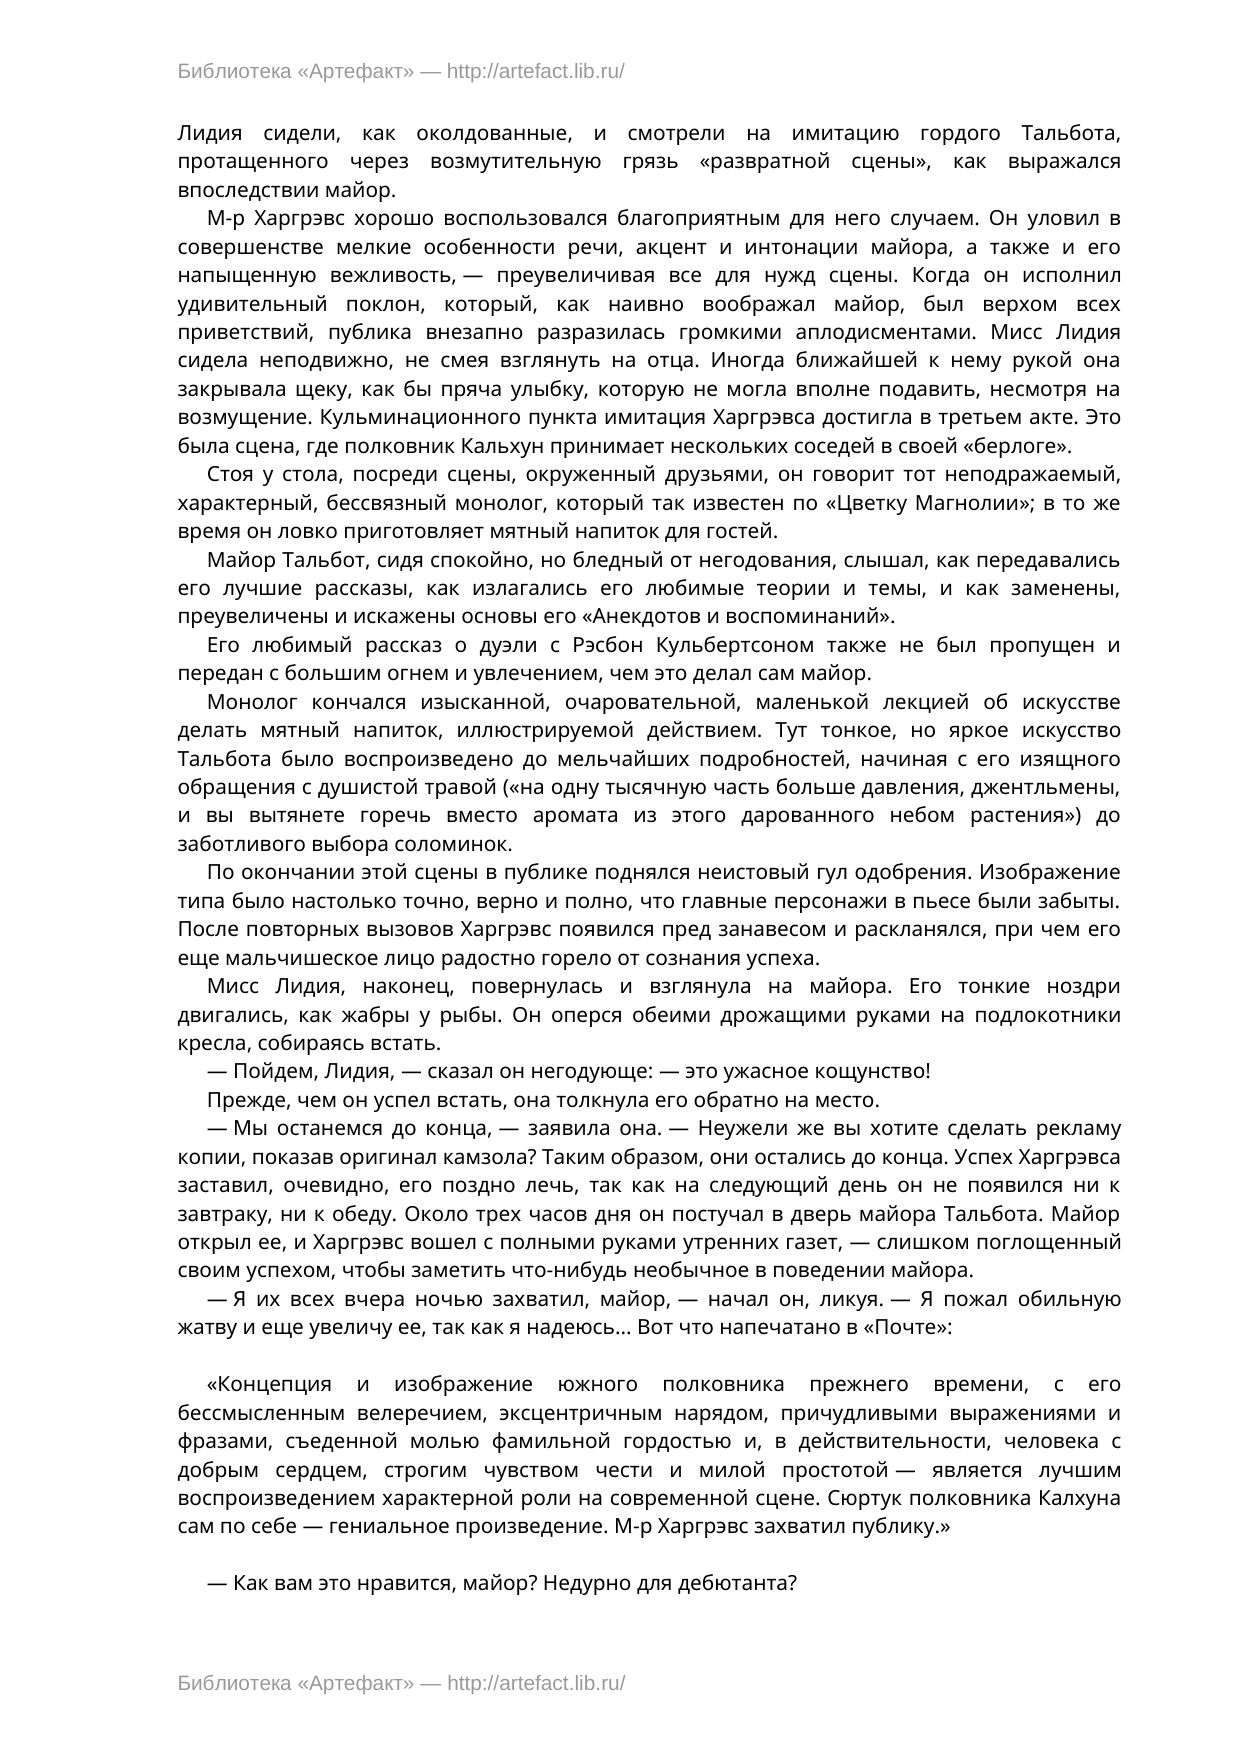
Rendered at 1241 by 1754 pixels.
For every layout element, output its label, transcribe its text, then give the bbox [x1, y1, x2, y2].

text Майор Тальбот, сидя спокойно, но бледный от негодования, слышал, как передавались его лучшие рассказы, как излагались его любимые теории и темы, и как заменены, преувеличены и искажены основы его «Анекдотов и воспоминаний». [177, 545, 1122, 630]
text Стоя у стола, посреди сцены, окруженный друзьями, он говорит тот неподражаемый, характерный, бессвязный монолог, который так известен по «Цветку Магнолии»; в то же время он ловко приготовляет мятный напиток для гостей. [177, 459, 1122, 545]
text — Я их всех вчера ночью захватил, майор, — начал он, ликуя. — Я пожал обильную жатву и еще увеличу ее, так как я надеюсь... Вот что напечатано в «Почте»: [177, 1284, 1122, 1341]
text Мисс Лидия, наконец, повернулась и взглянула на майора. Его тонкие ноздри двигались, как жабры у рыбы. Он оперся обеими дрожащими руками на подлокотники кресла, собираясь встать. [177, 971, 1122, 1057]
text Прежде, чем он успел встать, она толкнула его обратно на место. [177, 1085, 1122, 1113]
text — Мы останемся до конца, — заявила она. — Неужели же вы хотите сделать рекламу копии, показав оригинал камзола? Таким образом, они остались до конца. Успех Харгрэвса заставил, очевидно, его поздно лечь, так как на следующий день он не появился ни к завтраку, ни к обеду. Около трех часов дня он постучал в дверь майора Тальбота. Майор открыл ее, и Харгрэвс вошел с полными руками утренних газет, — слишком поглощенный своим успехом, чтобы заметить что-нибудь необычное в поведении майора. [177, 1113, 1122, 1284]
text — Пойдем, Лидия, — сказал он негодующе: — это ужасное кощунство! [177, 1057, 1122, 1085]
text — Как вам это нравится, майор? Недурно для дебютанта? [177, 1568, 1122, 1597]
text М-р Харгрэвс хорошо воспользовался благоприятным для него случаем. Он уловил в совершенстве мелкие особенности речи, акцент и интонации майора, а также и его напыщенную вежливость, — преувеличивая все для нужд сцены. Когда он исполнил удивительный поклон, который, как наивно воображал майор, был верхом всех приветствий, публика внезапно разразилась громкими аплодисментами. Мисс Лидия сидела неподвижно, не смея взглянуть на отца. Иногда ближайшей к нему рукой она закрывала щеку, как бы пряча улыбку, которую не могла вполне подавить, несмотря на возмущение. Кульминационного пункта имитация Харгрэвса достигла в третьем акте. Это была сцена, где полковник Кальхун принимает нескольких соседей в своей «берлоге». [177, 203, 1122, 459]
text Монолог кончался изысканной, очаровательной, маленькой лекцией об искусстве делать мятный напиток, иллюстрируемой действием. Тут тонкое, но яркое искусство Тальбота было воспроизведено до мельчайших подробностей, начиная с его изящного обращения с душистой травой («на одну тысячную часть больше давления, джентльмены, и вы вытянете горечь вместо аромата из этого дарованного небом растения») до заботливого выбора соломинок. [177, 687, 1122, 857]
text По окончании этой сцены в публике поднялся неистовый гул одобрения. Изображение типа было настолько точно, верно и полно, что главные персонажи в пьесе были забыты. После повторных вызовов Харгрэвс появился пред занавесом и раскланялся, при чем его еще мальчишеское лицо радостно горело от сознания успеха. [177, 857, 1122, 971]
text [177, 118, 1122, 203]
text Его любимый рассказ о дуэли с Рэсбон Кульбертсоном также не был пропущен и передан с большим огнем и увлечением, чем это делал сам майор. [177, 630, 1122, 687]
text «Концепция и изображение южного полковника прежнего времени, с его бессмысленным велеречием, эксцентричным нарядом, причудливыми выражениями и фразами, съеденной молью фамильной гордостью и, в действительности, человека с добрым сердцем, строгим чувством чести и милой простотой — является лучшим воспроизведением характерной роли на современной сцене. Сюртук полковника Калхуна сам по себе — гениальное произведение. М-р Харгрэвс захватил публику.» [177, 1369, 1122, 1540]
